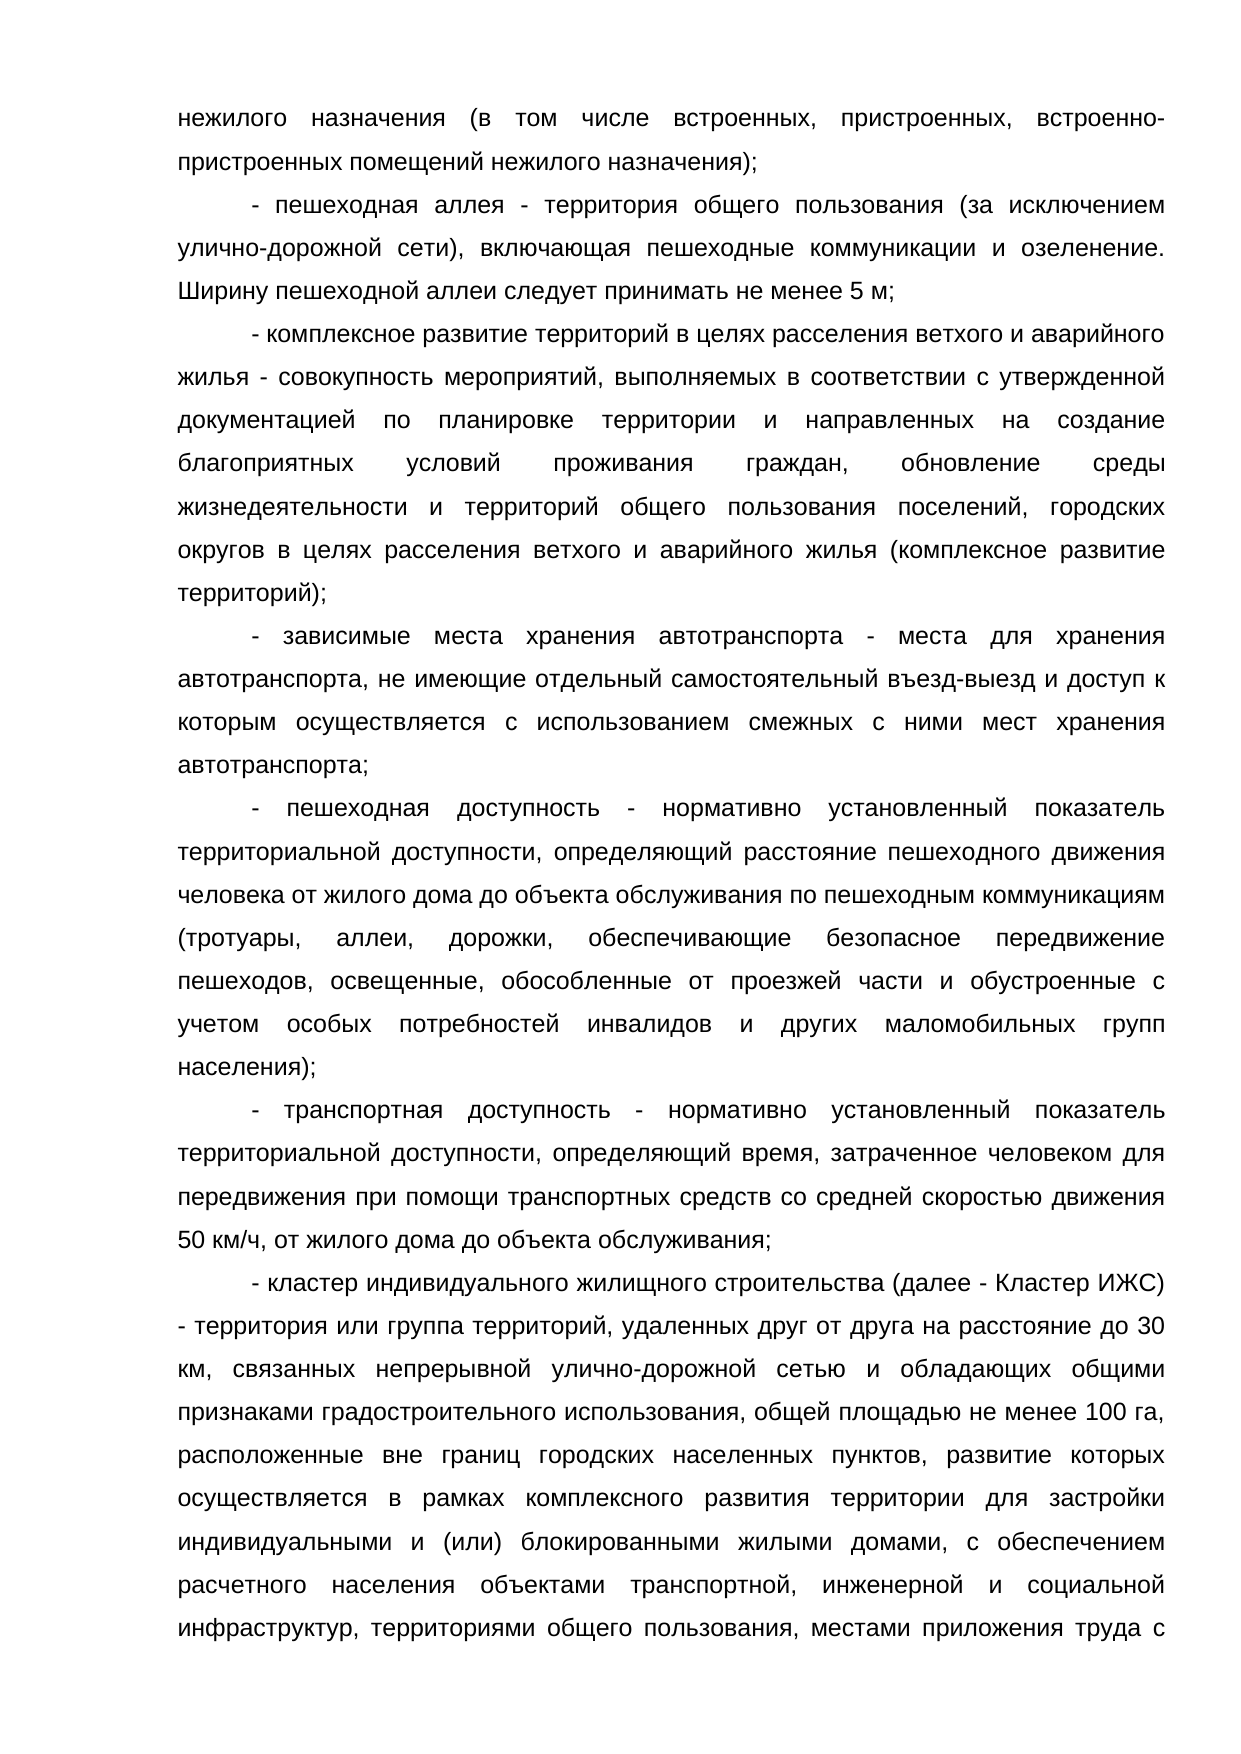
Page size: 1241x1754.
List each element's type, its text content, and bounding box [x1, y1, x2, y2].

text - пешеходная доступность - нормативно установленный показатель территориальной доступности, определяющий расстояние пешеходного движения человека от жилого дома до объекта обслуживания по пешеходным коммуникациям (тротуары, аллеи, дорожки, обеспечивающие безопасное передвижение пешеходов, освещенные, обособленные от проезжей части и обустроенные с учетом особых потребностей инвалидов и других маломобильных групп населения); [177, 793, 1166, 1081]
text - зависимые места хранения автотранспорта - места для хранения автотранспорта, не имеющие отдельный самостоятельный въезд-выезд и доступ к которым осуществляется с использованием смежных с ними мест хранения автотранспорта; [177, 621, 1166, 779]
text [177, 103, 1166, 175]
text - пешеходная аллея - территория общего пользования (за исключением улично-дорожной сети), включающая пешеходные коммуникации и озеленение. Ширину пешеходной аллеи следует принимать не менее 5 м; [177, 190, 1166, 305]
text - транспортная доступность - нормативно установленный показатель территориальной доступности, определяющий время, затраченное человеком для передвижения при помощи транспортных средств со средней скоростью движения 50 км/ч, от жилого дома до объекта обслуживания; [177, 1095, 1166, 1253]
text - комплексное развитие территорий в целях расселения ветхого и аварийного жилья - совокупность мероприятий, выполняемых в соответствии с утвержденной документацией по планировке территории и направленных на создание благоприятных условий проживания граждан, обновление среды жизнедеятельности и территорий общего пользования поселений, городских округов в целях расселения ветхого и аварийного жилья (комплексное развитие территорий); [177, 319, 1166, 607]
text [177, 1268, 1166, 1642]
